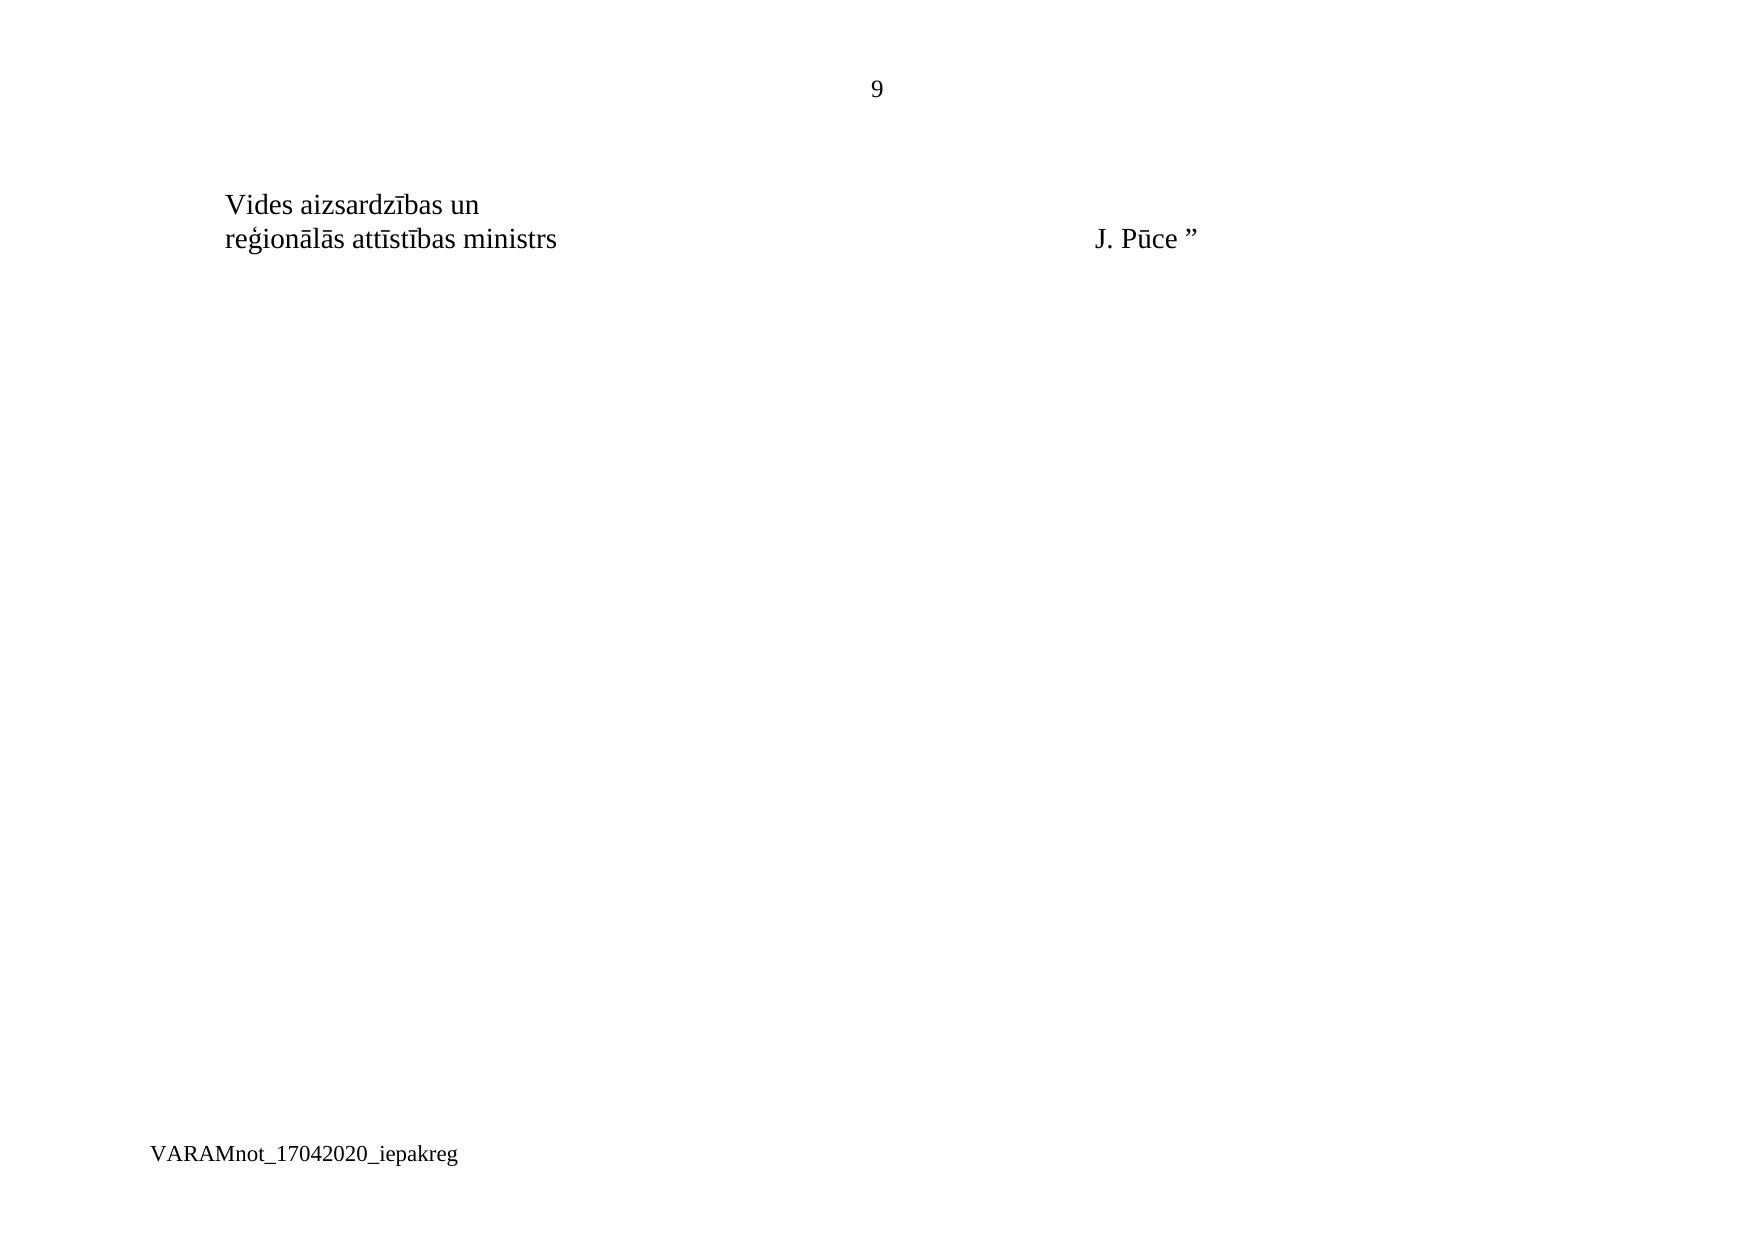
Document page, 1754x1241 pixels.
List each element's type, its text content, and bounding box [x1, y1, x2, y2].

text reģionālās attīstības ministrs J. Pūce ” [150, 221, 1604, 254]
text Vides aizsardzības un [150, 187, 1604, 221]
